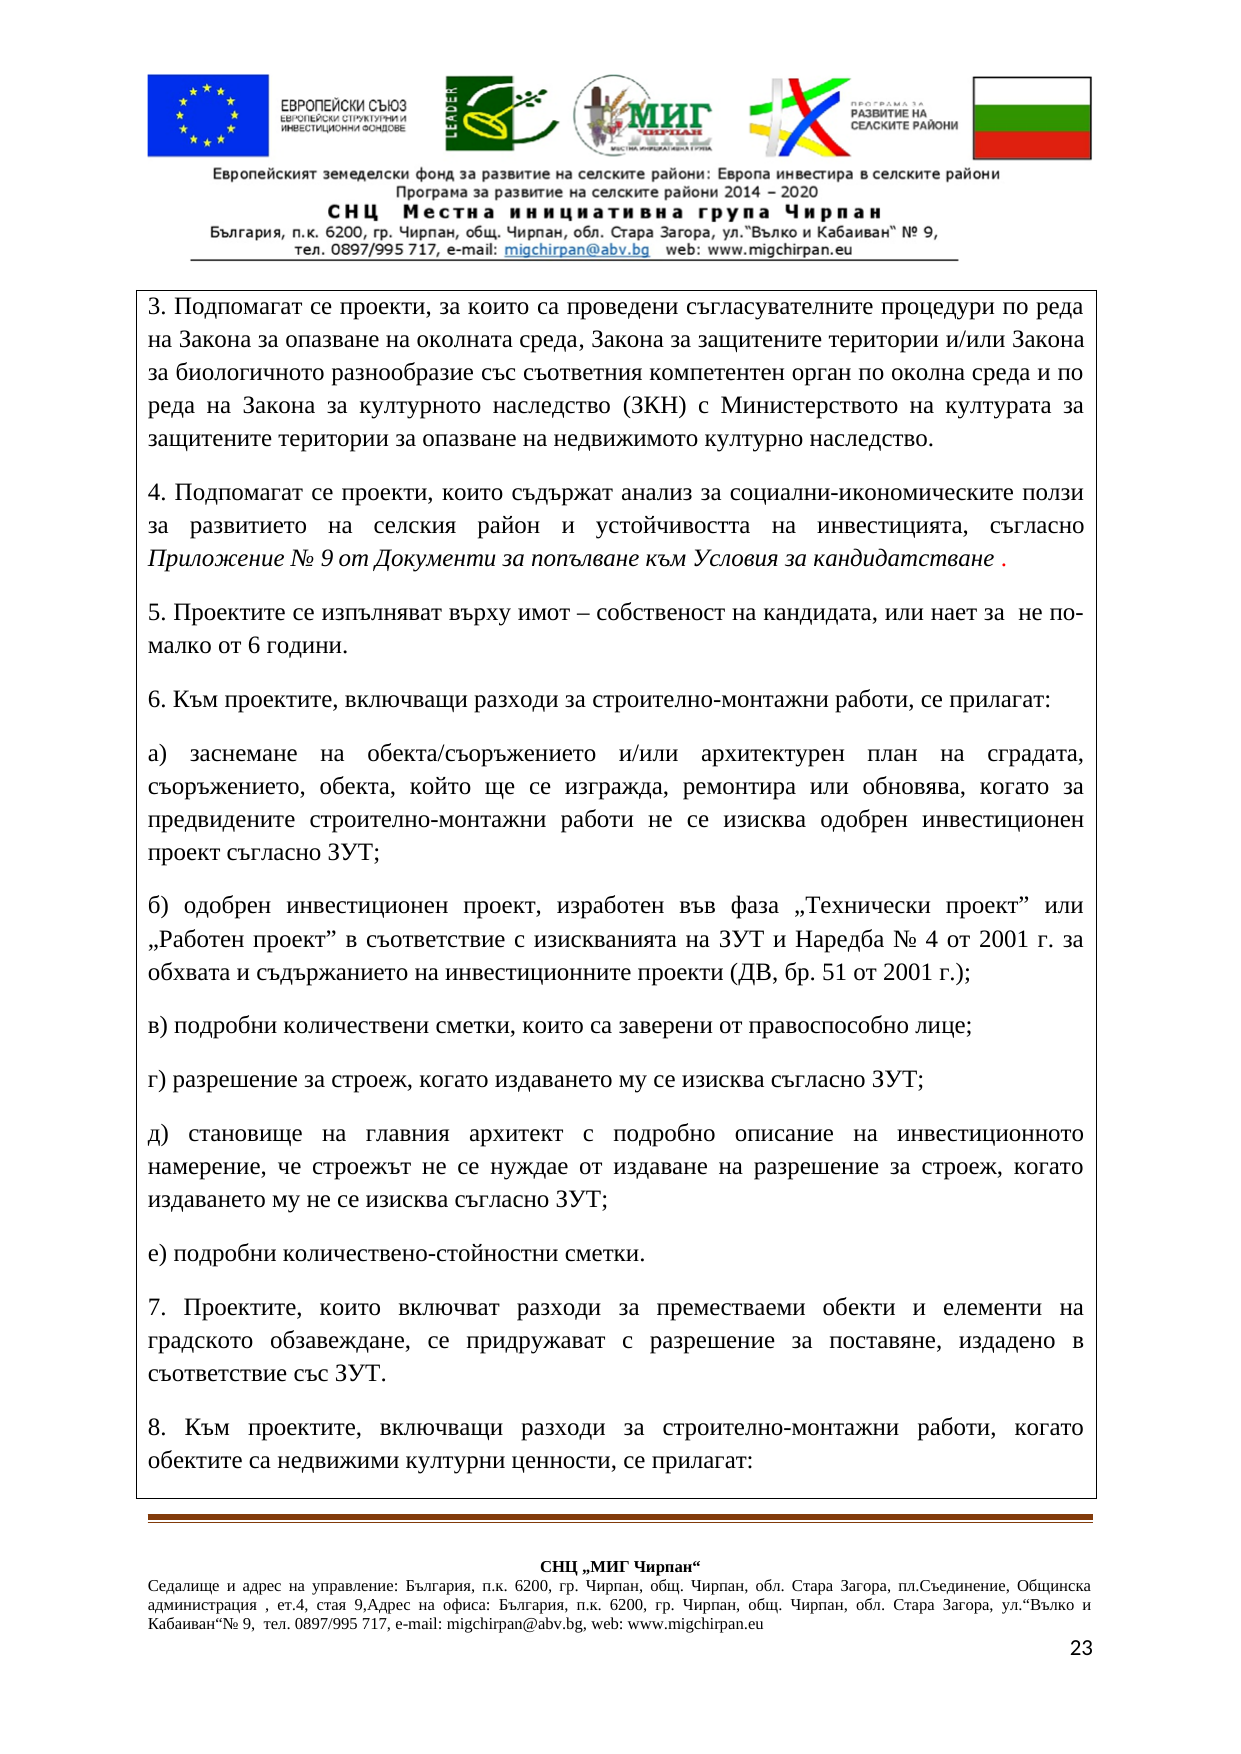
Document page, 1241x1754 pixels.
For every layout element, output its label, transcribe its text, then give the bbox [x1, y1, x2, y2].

picture [147, 73, 1093, 262]
